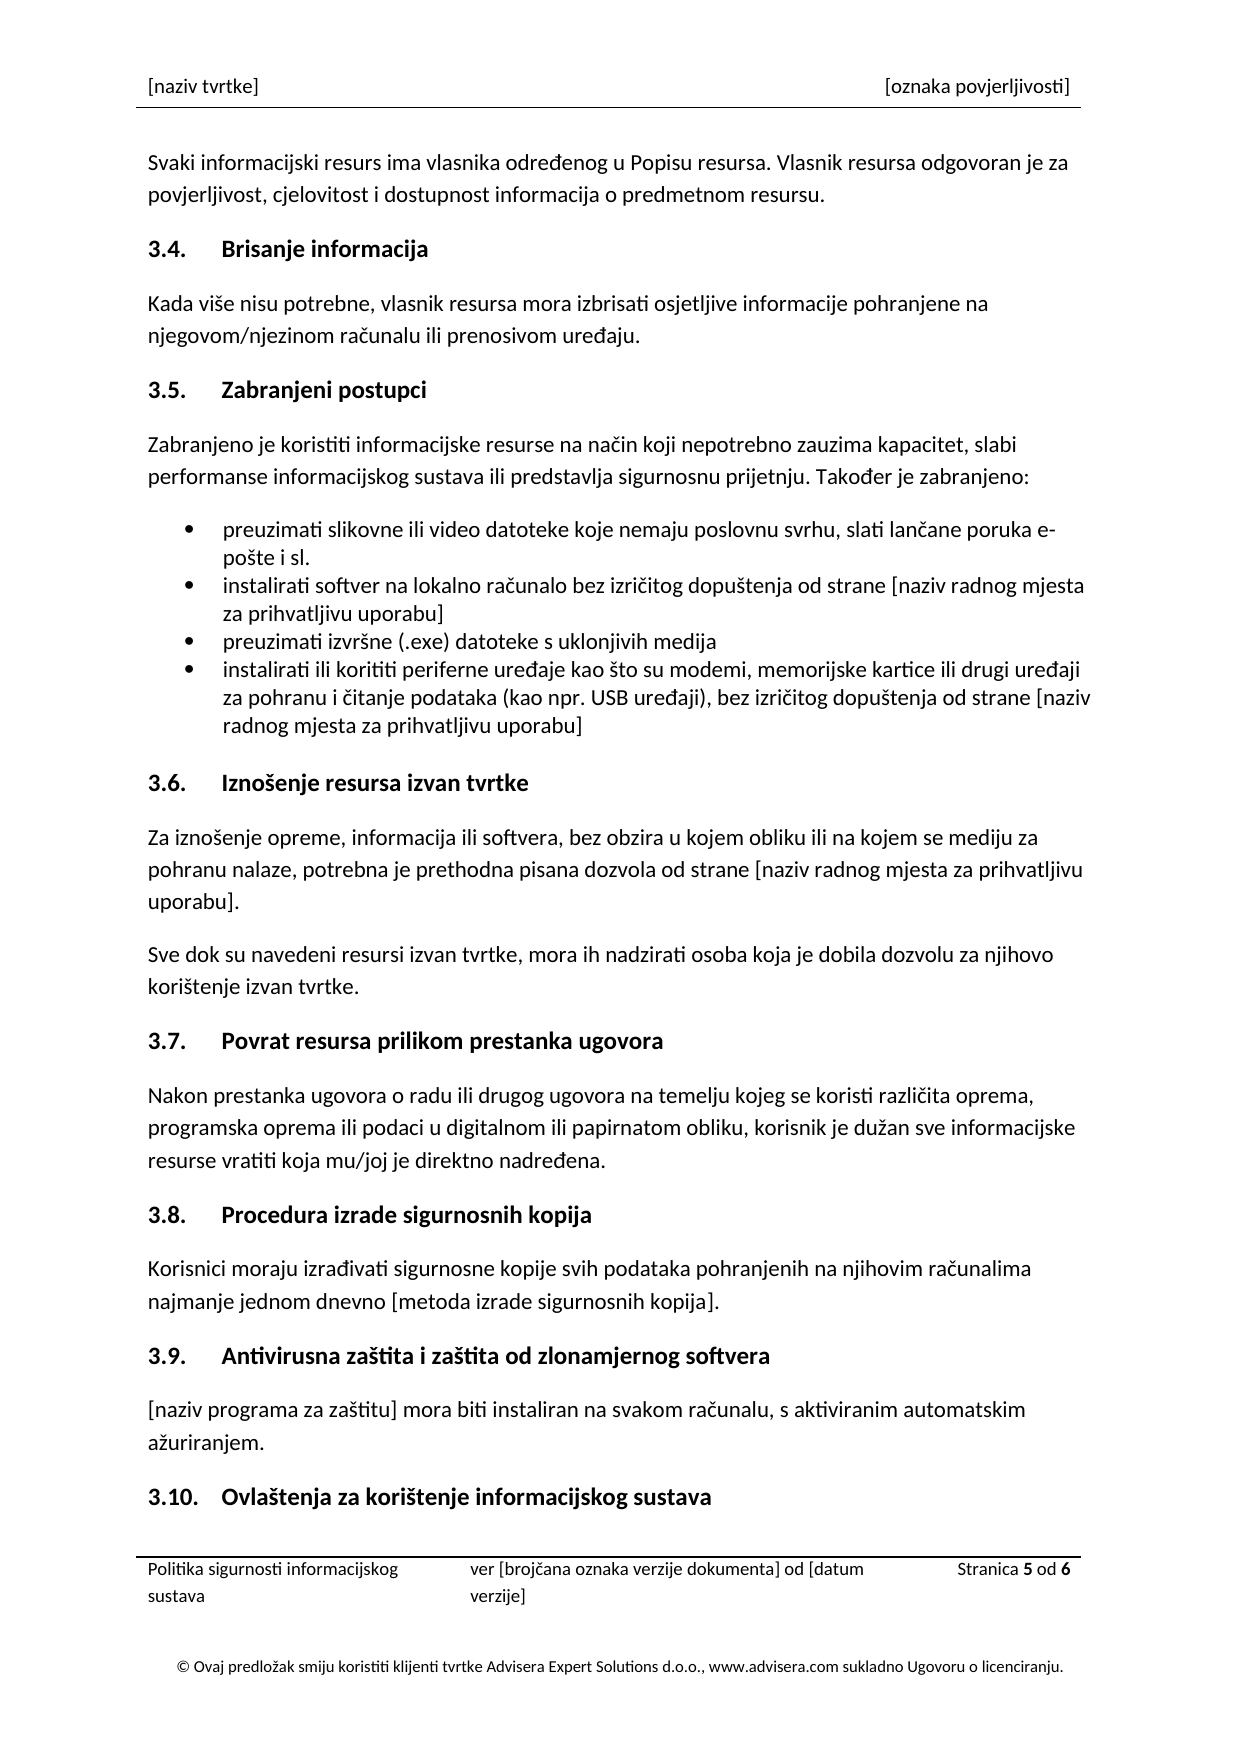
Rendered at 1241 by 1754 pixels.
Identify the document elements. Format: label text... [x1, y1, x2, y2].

text Kada više nisu potrebne, vlasnik resursa mora izbrisati osjetljive informacije pohranjene na njegovom/njezinom računalu ili prenosivom uređaju. [148, 289, 1093, 349]
list instalirati ili korititi periferne uređaje kao što su modemi, memorijske kartice ili drugi uređaji za pohranu i čitanje podataka (kao npr. USB uređaji), bez izričitog dopuštenja od strane [naziv radnog mjesta za prihvatljivu uporabu] [185, 655, 1093, 739]
subtitle Antivirusna zaštita i zaštita od zlonamjernog softvera [148, 1340, 1093, 1370]
text Sve dok su navedeni resursi izvan tvrtke, mora ih nadzirati osoba koja je dobila dozvolu za njihovo korištenje izvan tvrtke. [148, 940, 1093, 1001]
subtitle Procedura izrade sigurnosnih kopija [148, 1199, 1093, 1229]
text [naziv programa za zaštitu] mora biti instaliran na svakom računalu, s aktiviranim automatskim ažuriranjem. [148, 1396, 1093, 1456]
text Za iznošenje opreme, informacija ili softvera, bez obzira u kojem obliku ili na kojem se mediju za pohranu nalaze, potrebna je prethodna pisana dozvola od strane [naziv radnog mjesta za prihvatljivu uporabu]. [148, 823, 1093, 915]
list instalirati softver na lokalno računalo bez izričitog dopuštenja od strane [naziv radnog mjesta za prihvatljivu uporabu] [185, 571, 1093, 627]
subtitle Brisanje informacija [148, 233, 1093, 263]
text Zabranjeno je koristiti informacijske resurse na način koji nepotrebno zauzima kapacitet, slabi performanse informacijskog sustava ili predstavlja sigurnosnu prijetnju. Također je zabranjeno: [148, 430, 1093, 490]
list preuzimati izvršne (.exe) datoteke s uklonjivih medija [185, 627, 1093, 655]
subtitle Zabranjeni postupci [148, 374, 1093, 404]
subtitle Povrat resursa prilikom prestanka ugovora [148, 1026, 1093, 1056]
text Nakon prestanka ugovora o radu ili drugog ugovora na temelju kojeg se koristi različita oprema, programska oprema ili podaci u digitalnom ili papirnatom obliku, korisnik je dužan sve informacijske resurse vratiti koja mu/joj je direktno nadređena. [148, 1081, 1093, 1174]
subtitle Iznošenje resursa izvan tvrtke [148, 767, 1093, 798]
list preuzimati slikovne ili video datoteke koje nemaju poslovnu svrhu, slati lančane poruka e-pošte i sl. [185, 515, 1093, 571]
subtitle Ovlaštenja za korištenje informacijskog sustava [148, 1481, 1093, 1511]
text Korisnici moraju izrađivati sigurnosne kopije svih podataka pohranjenih na njihovim računalima najmanje jednom dnevno [metoda izrade sigurnosnih kopija]. [148, 1254, 1093, 1315]
text Svaki informacijski resurs ima vlasnika određenog u Popisu resursa. Vlasnik resursa odgovoran je za povjerljivost, cjelovitost i dostupnost informacija o predmetnom resursu. [148, 148, 1093, 208]
